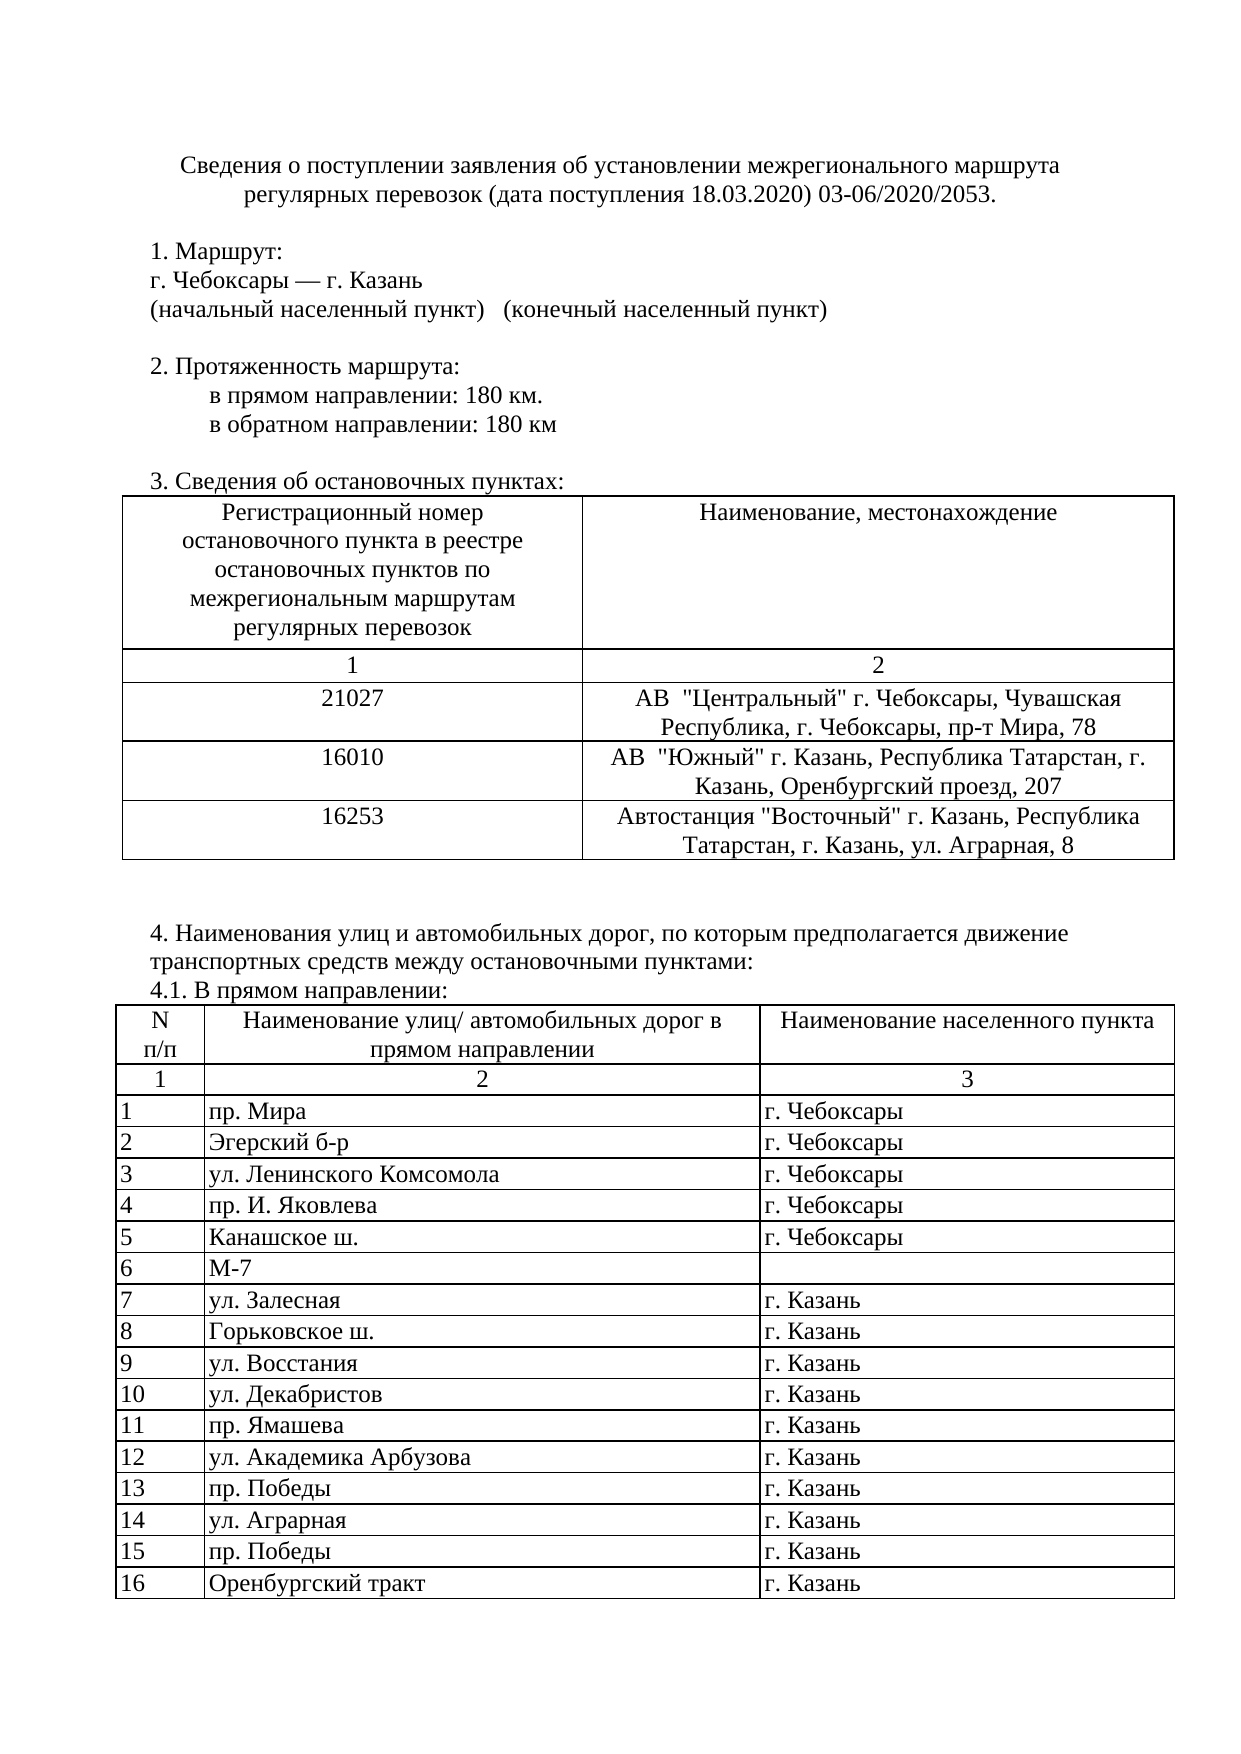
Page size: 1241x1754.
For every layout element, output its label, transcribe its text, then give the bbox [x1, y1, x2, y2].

table_cell 3 [761, 1065, 1174, 1094]
table_cell ул. Ленинского Комсомола [205, 1159, 759, 1189]
table_cell 16 [117, 1568, 204, 1598]
table_cell г. Чебоксары [761, 1222, 1174, 1252]
table_cell пр. И. Яковлева [205, 1190, 759, 1220]
table_cell 1 [117, 1096, 204, 1126]
table_cell г. Казань [761, 1473, 1174, 1503]
table_cell г. Чебоксары [761, 1127, 1174, 1157]
table_cell 1 [123, 650, 582, 681]
table_cell г. Казань [761, 1505, 1174, 1535]
table_cell ул. Декабристов [205, 1379, 759, 1409]
table_cell 12 [117, 1442, 204, 1472]
table_cell г. Казань [761, 1442, 1174, 1472]
table_header Наименование населенного пункта [761, 1006, 1174, 1063]
table_cell пр. Мира [205, 1096, 759, 1126]
table_cell пр. Победы [205, 1473, 759, 1503]
table_cell 14 [117, 1505, 204, 1535]
text 4. Наименования улиц и автомобильных дорог, по которым предполагается движение транспортных средств между остановочными пунктами: [150, 918, 1090, 975]
table_cell Автостанция "Восточный" г. Казань, Республика Татарстан, г. Казань, ул. Аграрная, 8 [583, 801, 1173, 858]
table_header Регистрационный номер остановочного пункта в реестре остановочных пунктов по межрегиональным маршрутам регулярных перевозок [123, 497, 582, 648]
table_cell 8 [117, 1316, 204, 1346]
table_cell Эгерский б-р [205, 1127, 759, 1157]
table_cell 7 [117, 1285, 204, 1314]
table_cell г. Казань [761, 1316, 1174, 1346]
text 4.1. В прямом направлении: [150, 975, 1090, 1004]
table_cell М-7 [205, 1253, 759, 1283]
table_cell 1 [117, 1065, 204, 1094]
table_cell г. Казань [761, 1379, 1174, 1409]
table_cell г. Чебоксары [761, 1190, 1174, 1220]
table_cell ул. Академика Арбузова [205, 1442, 759, 1472]
table_cell АВ "Южный" г. Казань, Республика Татарстан, г. Казань, Оренбургский проезд, 207 [583, 742, 1173, 799]
table_cell г. Казань [761, 1411, 1174, 1440]
text 1. Маршрут: [150, 236, 1090, 265]
table_header Наименование, местонахождение [583, 497, 1173, 648]
table_cell Горьковское ш. [205, 1316, 759, 1346]
table_cell 2 [583, 650, 1173, 681]
table_cell 10 [117, 1379, 204, 1409]
table_cell АВ "Центральный" г. Чебоксары, Чувашская Республика, г. Чебоксары, пр-т Мира, 78 [583, 683, 1173, 740]
table_cell г. Казань [761, 1568, 1174, 1598]
table_cell 16253 [123, 801, 582, 858]
text 2. Протяженность маршрута: [150, 351, 1090, 380]
table_cell г. Казань [761, 1348, 1174, 1377]
table_cell 6 [117, 1253, 204, 1283]
table_cell ул. Аграрная [205, 1505, 759, 1535]
table_header Наименование улиц/ автомобильных дорог в прямом направлении [205, 1006, 759, 1063]
text (начальный населенный пункт) (конечный населенный пункт) [150, 294, 1090, 322]
table_cell пр. Ямашева [205, 1411, 759, 1440]
table_cell ул. Восстания [205, 1348, 759, 1377]
table_cell [761, 1253, 1174, 1283]
table_cell 5 [117, 1222, 204, 1252]
table_cell г. Чебоксары [761, 1159, 1174, 1189]
text в прямом направлении: 180 км. [150, 380, 1090, 409]
table_cell 3 [117, 1159, 204, 1189]
table_cell 15 [117, 1536, 204, 1566]
text Сведения о поступлении заявления об установлении межрегионального маршрута регулярных перевозок (дата поступления 18.03.2020) 03-06/2020/2053. [150, 150, 1090, 207]
table_cell 11 [117, 1411, 204, 1440]
table_header N п/п [117, 1006, 204, 1063]
text 3. Сведения об остановочных пунктах: [150, 466, 1090, 495]
table_cell 13 [117, 1473, 204, 1503]
text в обратном направлении: 180 км [150, 409, 1090, 437]
table_cell 9 [117, 1348, 204, 1377]
table_cell 4 [117, 1190, 204, 1220]
table_cell пр. Победы [205, 1536, 759, 1566]
text г. Чебоксары — г. Казань [150, 265, 1090, 294]
table_cell г. Казань [761, 1285, 1174, 1314]
table_cell г. Чебоксары [761, 1096, 1174, 1126]
table_cell 2 [205, 1065, 759, 1094]
table_cell 16010 [123, 742, 582, 799]
table_cell г. Казань [761, 1536, 1174, 1566]
table_cell 2 [117, 1127, 204, 1157]
table_cell 21027 [123, 683, 582, 740]
table_cell Оренбургский тракт [205, 1568, 759, 1598]
table_cell Канашское ш. [205, 1222, 759, 1252]
table_cell ул. Залесная [205, 1285, 759, 1314]
